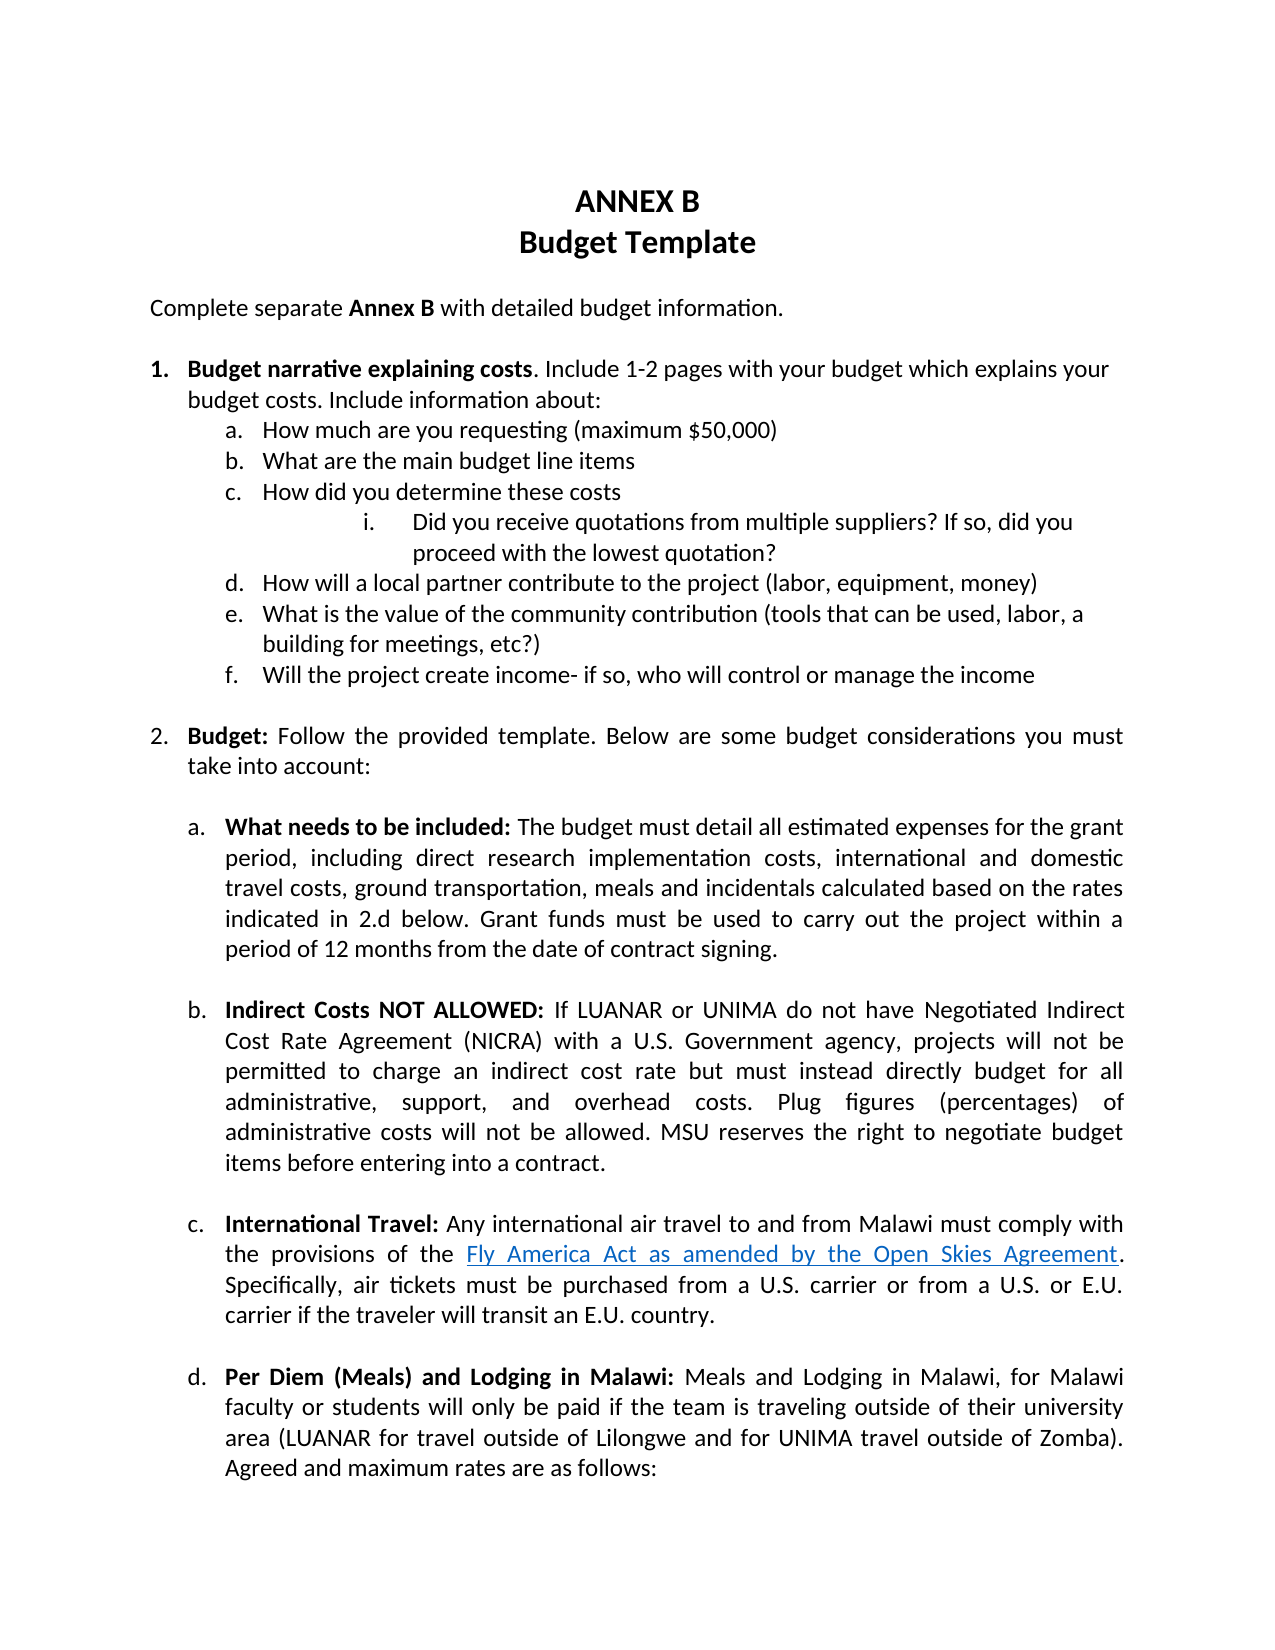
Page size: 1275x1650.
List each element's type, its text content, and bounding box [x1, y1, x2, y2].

list What are the main budget line items [225, 445, 1125, 476]
list Indirect Costs NOT ALLOWED: If LUANAR or UNIMA do not have Negotiated Indirect Cost Rate Agreement (NICRA) with a U.S. Government agency, projects will not be permitted to charge an indirect cost rate but must instead directly budget for all administrative, support, and overhead costs. Plug figures (percentages) of administrative costs will not be allowed. MSU reserves the right to negotiate budget items before entering into a contract. [187, 994, 1125, 1178]
list How will a local partner contribute to the project (labor, equipment, money) [225, 567, 1125, 598]
list Budget narrative explaining costs. Include 1-2 pages with your budget which explains your budget costs. Include information about: [150, 353, 1125, 414]
list International Travel: Any international air travel to and from Malawi must comply with the provisions of the Fly America Act as amended by the Open Skies Agreement. Specifically, air tickets must be purchased from a U.S. carrier or from a U.S. or E.U. carrier if the traveler will transit an E.U. country. [187, 1208, 1125, 1330]
list Budget: Follow the provided template. Below are some budget considerations you must take into account: [150, 720, 1125, 781]
list Per Diem (Meals) and Lodging in Malawi: Meals and Lodging in Malawi, for Malawi faculty or students will only be paid if the team is traveling outside of their university area (LUANAR for travel outside of Lilongwe and for UNIMA travel outside of Zomba). Agreed and maximum rates are as follows: [187, 1361, 1125, 1483]
list What needs to be included: The budget must detail all estimated expenses for the grant period, including direct research implementation costs, international and domestic travel costs, ground transportation, meals and incidentals calculated based on the rates indicated in 2.d below. Grant funds must be used to carry out the project within a period of 12 months from the date of contract signing. [187, 811, 1125, 964]
list How much are you requesting (maximum $50,000) [225, 414, 1125, 445]
list What is the value of the community contribution (tools that can be used, labor, a building for meetings, etc?) [225, 598, 1125, 659]
list Will the project create income- if so, who will control or manage the income [225, 659, 1125, 689]
list Did you receive quotations from multiple suppliers? If so, did you proceed with the lowest quotation? [375, 506, 1125, 567]
list How did you determine these costs [225, 476, 1125, 506]
text Budget Template [150, 221, 1125, 262]
text ANNEX B [150, 181, 1125, 221]
text Complete separate Annex B with detailed budget information. [150, 292, 1125, 323]
